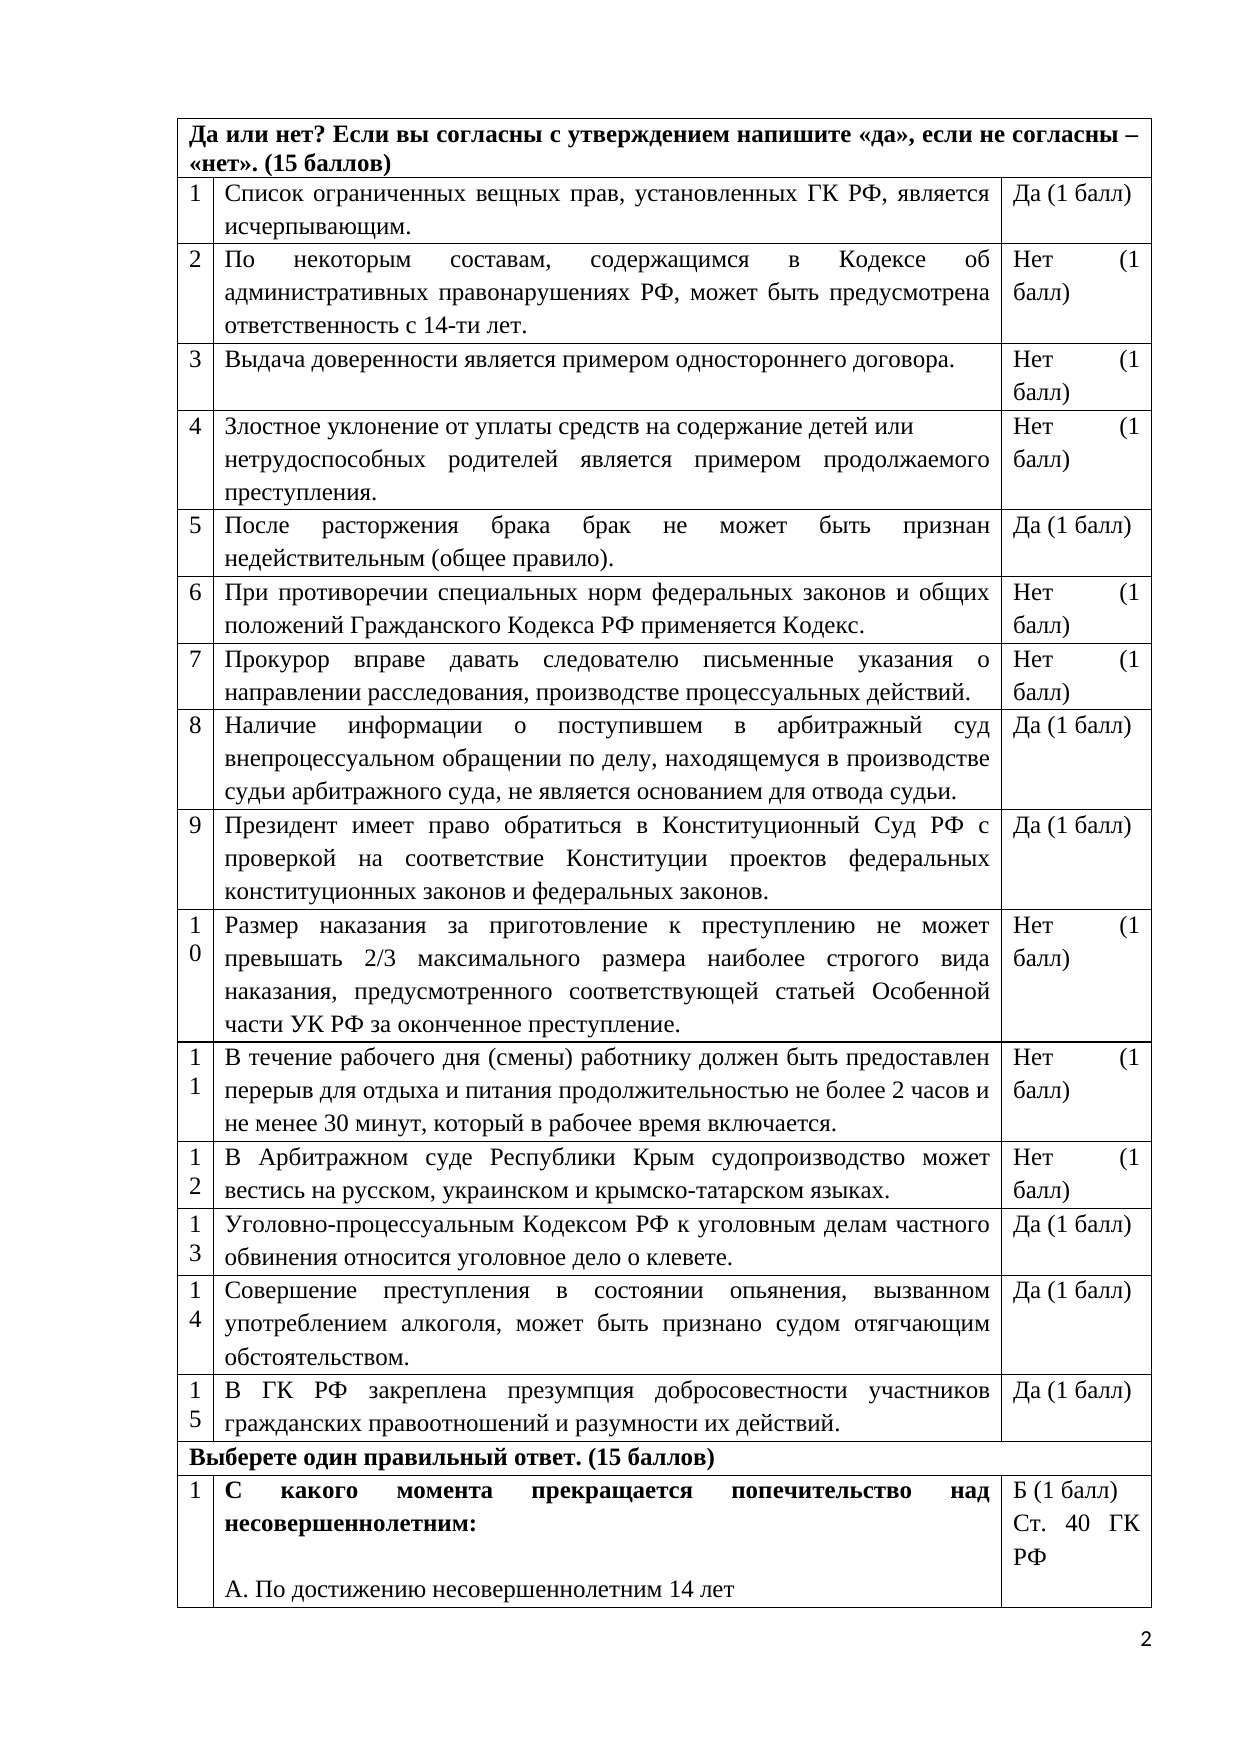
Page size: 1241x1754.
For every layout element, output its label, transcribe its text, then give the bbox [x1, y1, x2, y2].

table_cell 4 [178, 411, 213, 509]
table_cell Нет (1 балл) [1002, 577, 1151, 643]
table_cell 10 [178, 910, 213, 1041]
table_cell Нет (1 балл) [1002, 244, 1151, 343]
table_cell 1 [178, 178, 213, 243]
table_cell Да (1 балл) [1002, 510, 1151, 576]
table_cell 13 [178, 1209, 213, 1274]
table_cell Нет (1 балл) [1002, 1043, 1151, 1141]
table_cell 14 [178, 1276, 213, 1374]
table_cell 8 [178, 710, 213, 809]
table_cell 11 [178, 1043, 213, 1141]
table_cell Список ограниченных вещных прав, установленных ГК РФ, является исчерпывающим. [214, 178, 1001, 243]
table_cell Выберете один правильный ответ. (15 баллов) [178, 1442, 1151, 1474]
table_cell 1 [178, 1476, 213, 1607]
table_cell Да (1 балл) [1002, 1375, 1151, 1441]
table_cell Да (1 балл) [1002, 178, 1151, 243]
table_cell Да (1 балл) [1002, 810, 1151, 909]
table_cell Совершение преступления в состоянии опьянения, вызванном употреблением алкоголя, может быть признано судом отягчающим обстоятельством. [214, 1276, 1001, 1374]
table_cell 12 [178, 1142, 213, 1208]
table_cell Размер наказания за приготовление к преступлению не может превышать 2/3 максимального размера наиболее строгого вида наказания, предусмотренного соответствующей статьей Особенной части УК РФ за оконченное преступление. [214, 910, 1001, 1041]
table_cell 7 [178, 644, 213, 709]
table_cell Злостное уклонение от уплаты средств на содержание детей или нетрудоспособных родителей является примером продолжаемого преступления. [214, 411, 1001, 509]
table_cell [1002, 1476, 1151, 1607]
table_cell Нет (1 балл) [1002, 644, 1151, 709]
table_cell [214, 1476, 1001, 1607]
table_cell Наличие информации о поступившем в арбитражный суд внепроцессуальном обращении по делу, находящемуся в производстве судьи арбитражного суда, не является основанием для отвода судьи. [214, 710, 1001, 809]
table_cell Да (1 балл) [1002, 1209, 1151, 1274]
table_cell Нет (1 балл) [1002, 1142, 1151, 1208]
table_cell Нет (1 балл) [1002, 910, 1151, 1041]
table_cell В ГК РФ закреплена презумпция добросовестности участников гражданских правоотношений и разумности их действий. [214, 1375, 1001, 1441]
table_cell Нет (1 балл) [1002, 411, 1151, 509]
table_cell 9 [178, 810, 213, 909]
table_cell При противоречии специальных норм федеральных законов и общих положений Гражданского Кодекса РФ применяется Кодекс. [214, 577, 1001, 643]
table_cell 2 [178, 244, 213, 343]
table_cell Да (1 балл) [1002, 1276, 1151, 1374]
table_cell По некоторым составам, содержащимся в Кодексе об административных правонарушениях РФ, может быть предусмотрена ответственность с 14-ти лет. [214, 244, 1001, 343]
table_cell 3 [178, 344, 213, 410]
table_header Да или нет? Если вы согласны с утверждением напишите «да», если не согласны – «нет». (15 баллов) [178, 119, 1151, 177]
table_cell Выдача доверенности является примером одностороннего договора. [214, 344, 1001, 410]
table_cell Уголовно-процессуальным Кодексом РФ к уголовным делам частного обвинения относится уголовное дело о клевете. [214, 1209, 1001, 1274]
table_cell 5 [178, 510, 213, 576]
table_cell В Арбитражном суде Республики Крым судопроизводство может вестись на русском, украинском и крымско-татарском языках. [214, 1142, 1001, 1208]
table_cell Прокурор вправе давать следователю письменные указания о направлении расследования, производстве процессуальных действий. [214, 644, 1001, 709]
table_cell Нет (1 балл) [1002, 344, 1151, 410]
table_cell В течение рабочего дня (смены) работнику должен быть предоставлен перерыв для отдыха и питания продолжительностью не более 2 часов и не менее 30 минут, который в рабочее время включается. [214, 1043, 1001, 1141]
table_cell Президент имеет право обратиться в Конституционный Суд РФ с проверкой на соответствие Конституции проектов федеральных конституционных законов и федеральных законов. [214, 810, 1001, 909]
table_cell 6 [178, 577, 213, 643]
table_cell 15 [178, 1375, 213, 1441]
table_cell Да (1 балл) [1002, 710, 1151, 809]
table_cell После расторжения брака брак не может быть признан недействительным (общее правило). [214, 510, 1001, 576]
